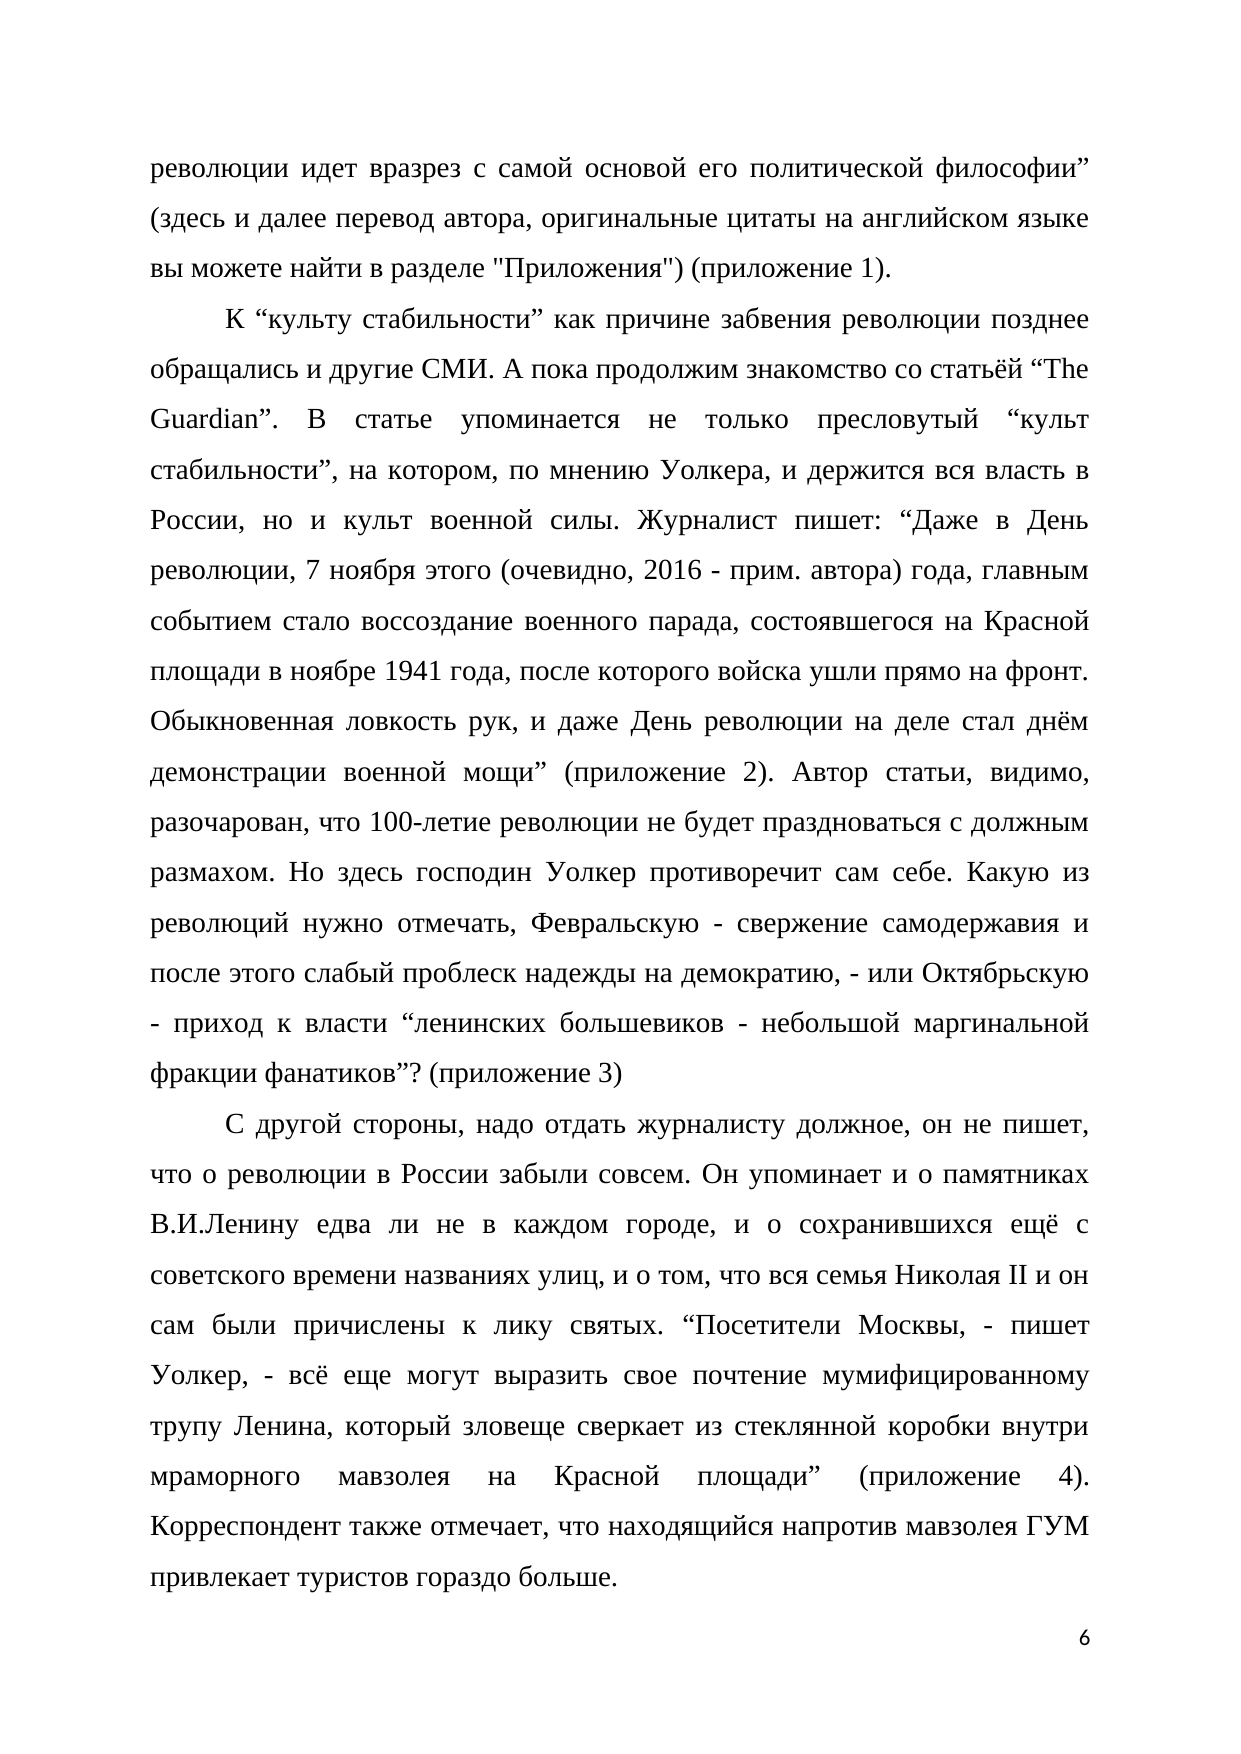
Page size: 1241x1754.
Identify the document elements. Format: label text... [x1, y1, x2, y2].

text С другой стороны, надо отдать журналисту должное, он не пишет, что о революции в России забыли совсем. Он упоминает и о памятниках В.И.Ленину едва ли не в каждом городе, и о сохранившихся ещё с советского времени названиях улиц, и о том, что вся семья Николая II и он сам были причислены к лику святых. “Посетители Москвы, - пишет Уолкер, - всё еще могут выразить свое почтение мумифицированному трупу Ленина, который зловеще сверкает из стеклянной коробки внутри мраморного мавзолея на Красной площади” (приложение 4). Корреспондент также отмечает, что находящийся напротив мавзолея ГУМ привлекает туристов гораздо больше. [150, 1106, 1090, 1592]
text К “культу стабильности” как причине забвения революции позднее обращались и другие СМИ. А пока продолжим знакомство со статьёй “The Guardian”. В статье упоминается не только пресловутый “культ стабильности”, на котором, по мнению Уолкера, и держится вся власть в России, но и культ военной силы. Журналист пишет: “Даже в День революции, 7 ноября этого (очевидно, 2016 - прим. автора) года, главным событием стало воссоздание военного парада, состоявшегося на Красной площади в ноябре 1941 года, после которого войска ушли прямо на фронт. Обыкновенная ловкость рук, и даже День революции на деле стал днём демонстрации военной мощи” (приложение 2). Автор статьи, видимо, разочарован, что 100-летие революции не будет праздноваться с должным размахом. Но здесь господин Уолкер противоречит сам себе. Какую из революций нужно отмечать, Февральскую - свержение самодержавия и после этого слабый проблеск надежды на демократию, - или Октябрьскую - приход к власти “ленинских большевиков - небольшой маргинальной фракции фанатиков”? (приложение 3) [150, 301, 1090, 1089]
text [150, 150, 1090, 284]
